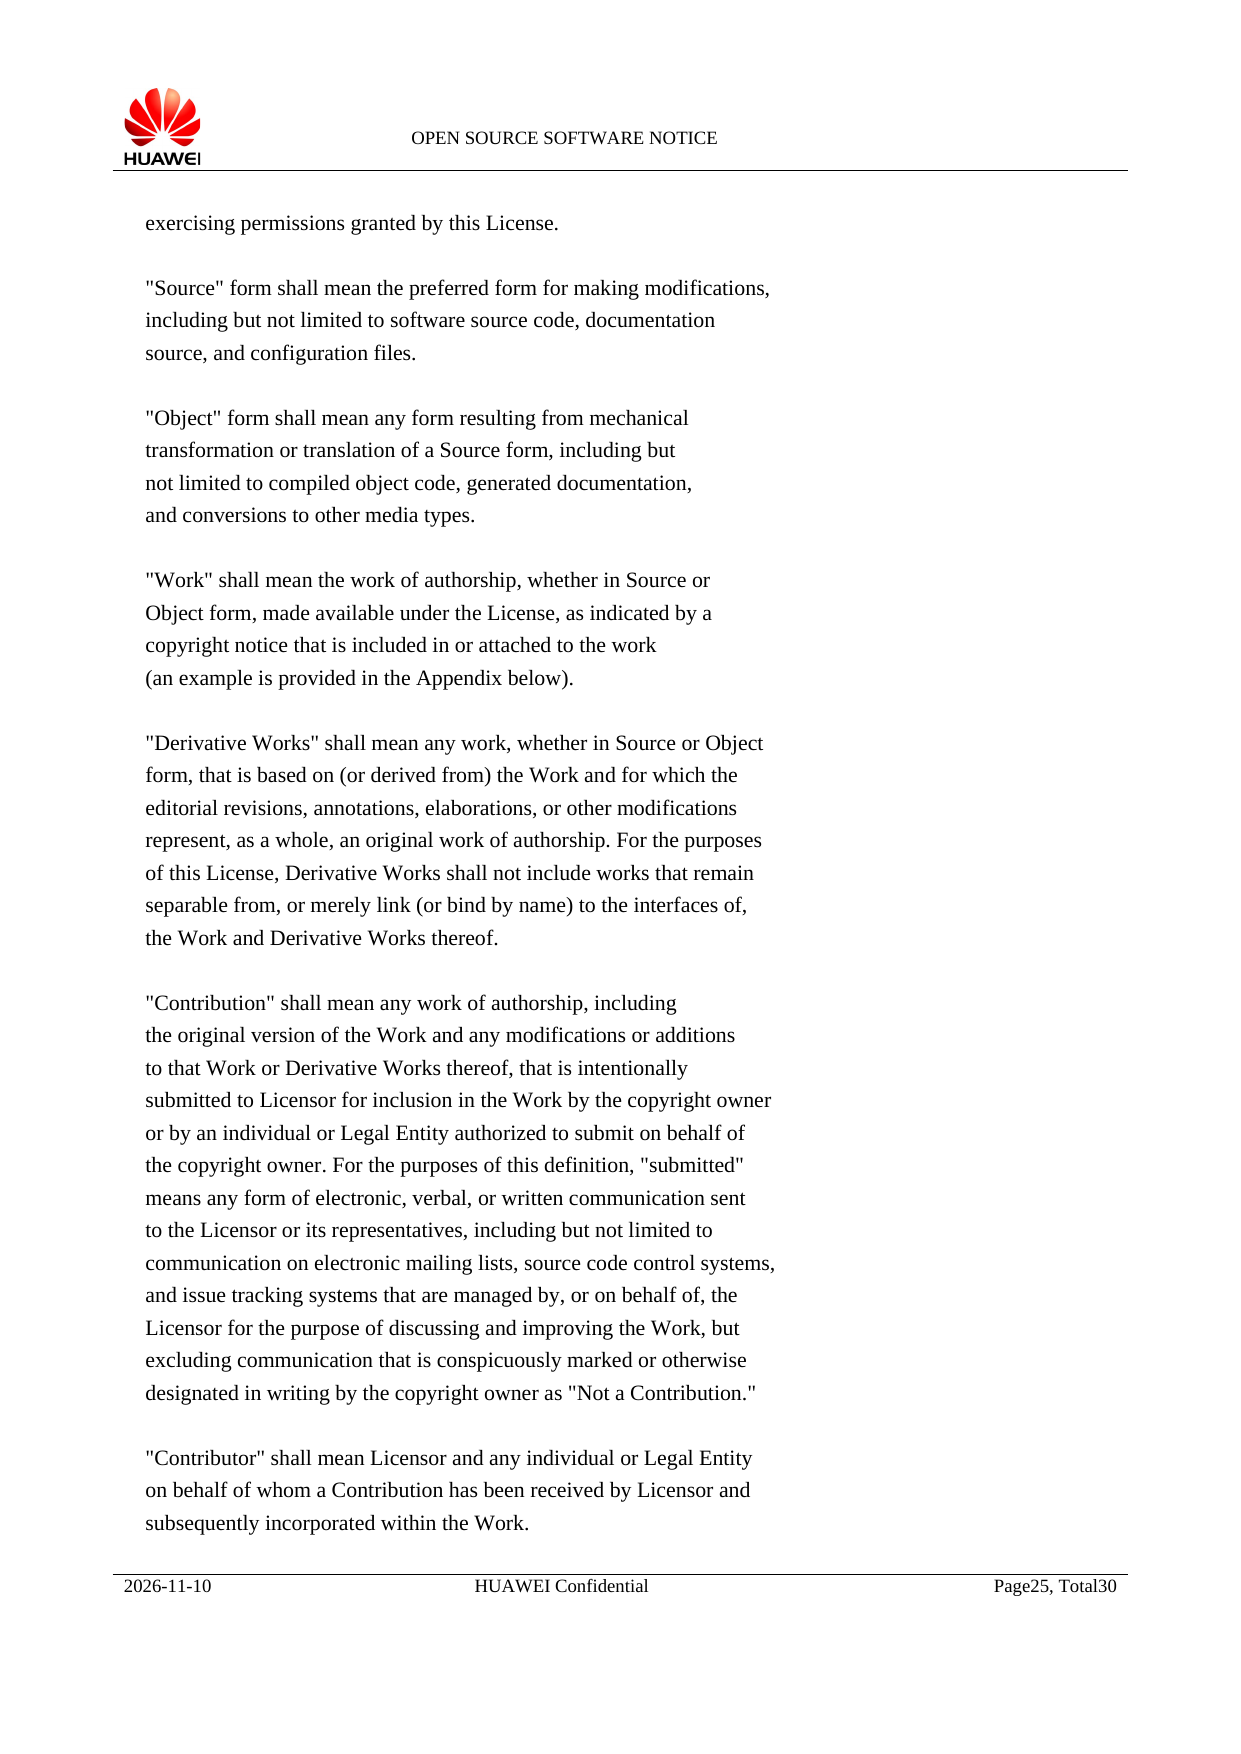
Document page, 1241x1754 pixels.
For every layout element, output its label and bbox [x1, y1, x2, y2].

picture [124, 88, 201, 165]
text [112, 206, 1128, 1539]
